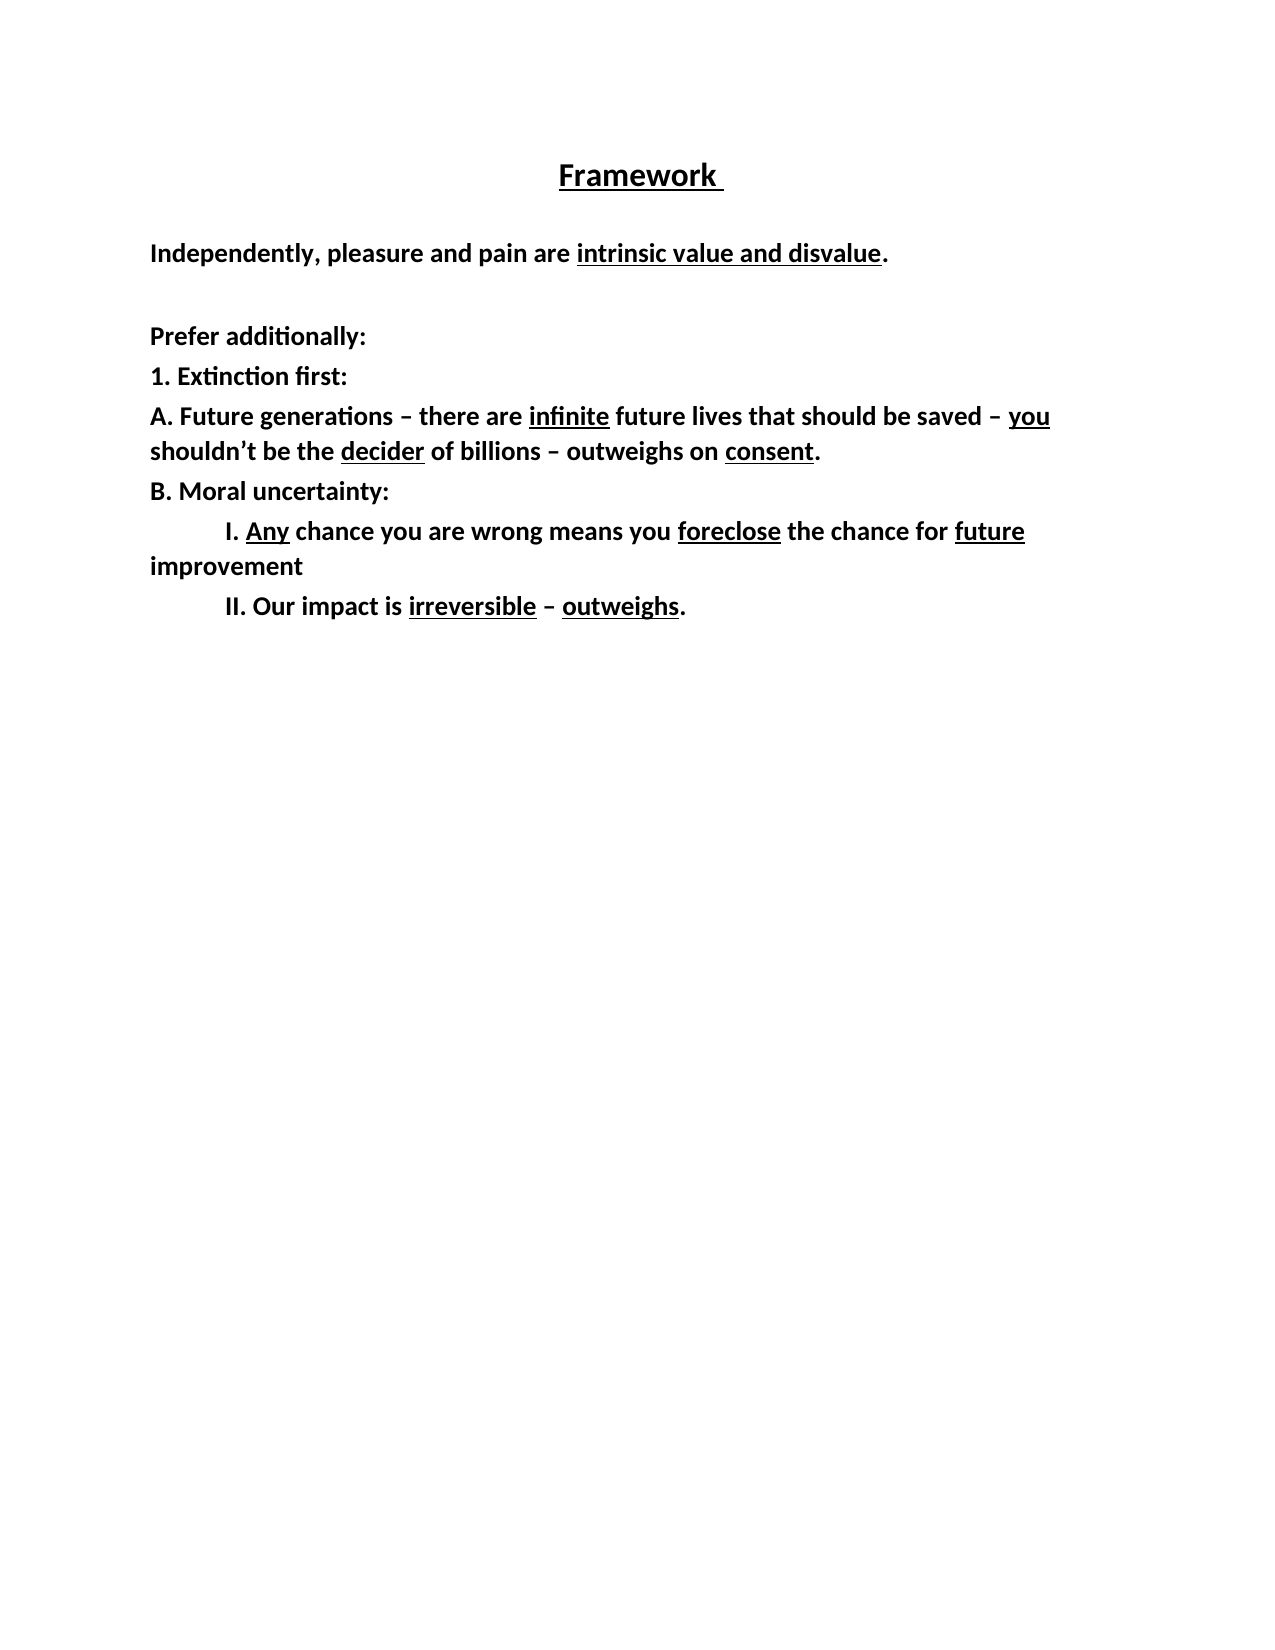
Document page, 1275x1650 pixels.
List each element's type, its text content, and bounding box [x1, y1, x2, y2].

subtitle Independently, pleasure and pain are intrinsic value and disvalue. [150, 237, 1125, 270]
subtitle 1. Extinction first: [150, 359, 1125, 392]
subtitle B. Moral uncertainty: [150, 474, 1125, 507]
subtitle Framework [150, 154, 1125, 195]
subtitle A. Future generations – there are infinite future lives that should be saved – you shouldn’t be the decider of billions – outweighs on consent. [150, 399, 1125, 467]
subtitle Prefer additionally: [150, 319, 1125, 352]
subtitle II. Our impact is irreversible – outweighs. [150, 589, 1125, 622]
subtitle I. Any chance you are wrong means you foreclose the chance for future improvement [150, 514, 1125, 583]
